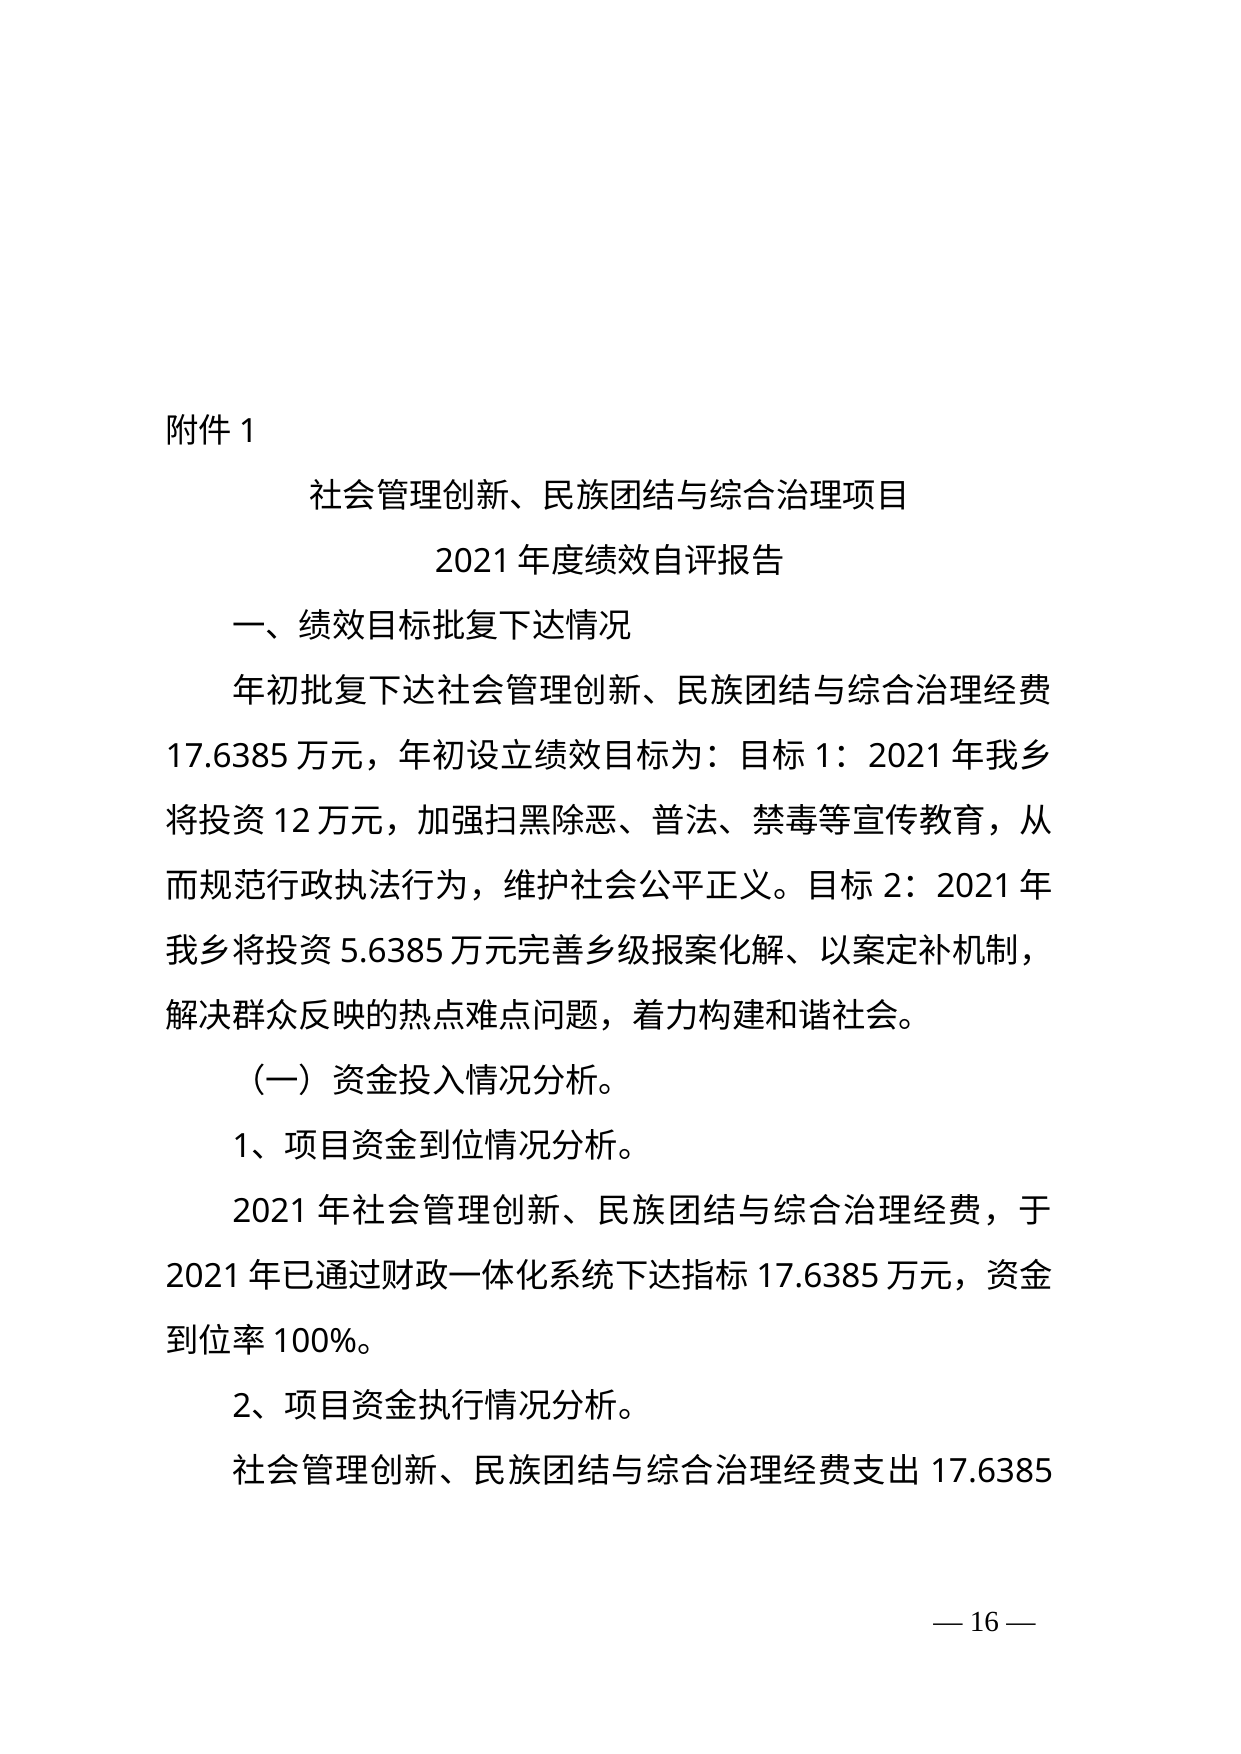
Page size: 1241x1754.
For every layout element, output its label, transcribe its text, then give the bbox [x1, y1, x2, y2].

text 年初批复下达社会管理创新、民族团结与综合治理经费17.6385万元，年初设立绩效目标为：目标1：2021年我乡将投资12万元，加强扫黑除恶、普法、禁毒等宣传教育，从而规范行政执法行为，维护社会公平正义。目标2：2021年我乡将投资5.6385万元完善乡级报案化解、以案定补机制，解决群众反映的热点难点问题，着力构建和谐社会。 [165, 655, 1053, 1045]
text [165, 1435, 1053, 1500]
text （一）资金投入情况分析。 [165, 1045, 1053, 1110]
text 社会管理创新、民族团结与综合治理项目 [165, 460, 1053, 525]
text 2021年社会管理创新、民族团结与综合治理经费，于2021年已通过财政一体化系统下达指标17.6385万元，资金到位率100%。 [165, 1175, 1053, 1370]
text 附件1 [165, 395, 1053, 460]
text 2021年度绩效自评报告 [165, 525, 1053, 590]
list 项目资金执行情况分析。 [165, 1370, 1053, 1435]
text 一、绩效目标批复下达情况 [165, 590, 1053, 655]
text 1、项目资金到位情况分析。 [165, 1110, 1053, 1175]
